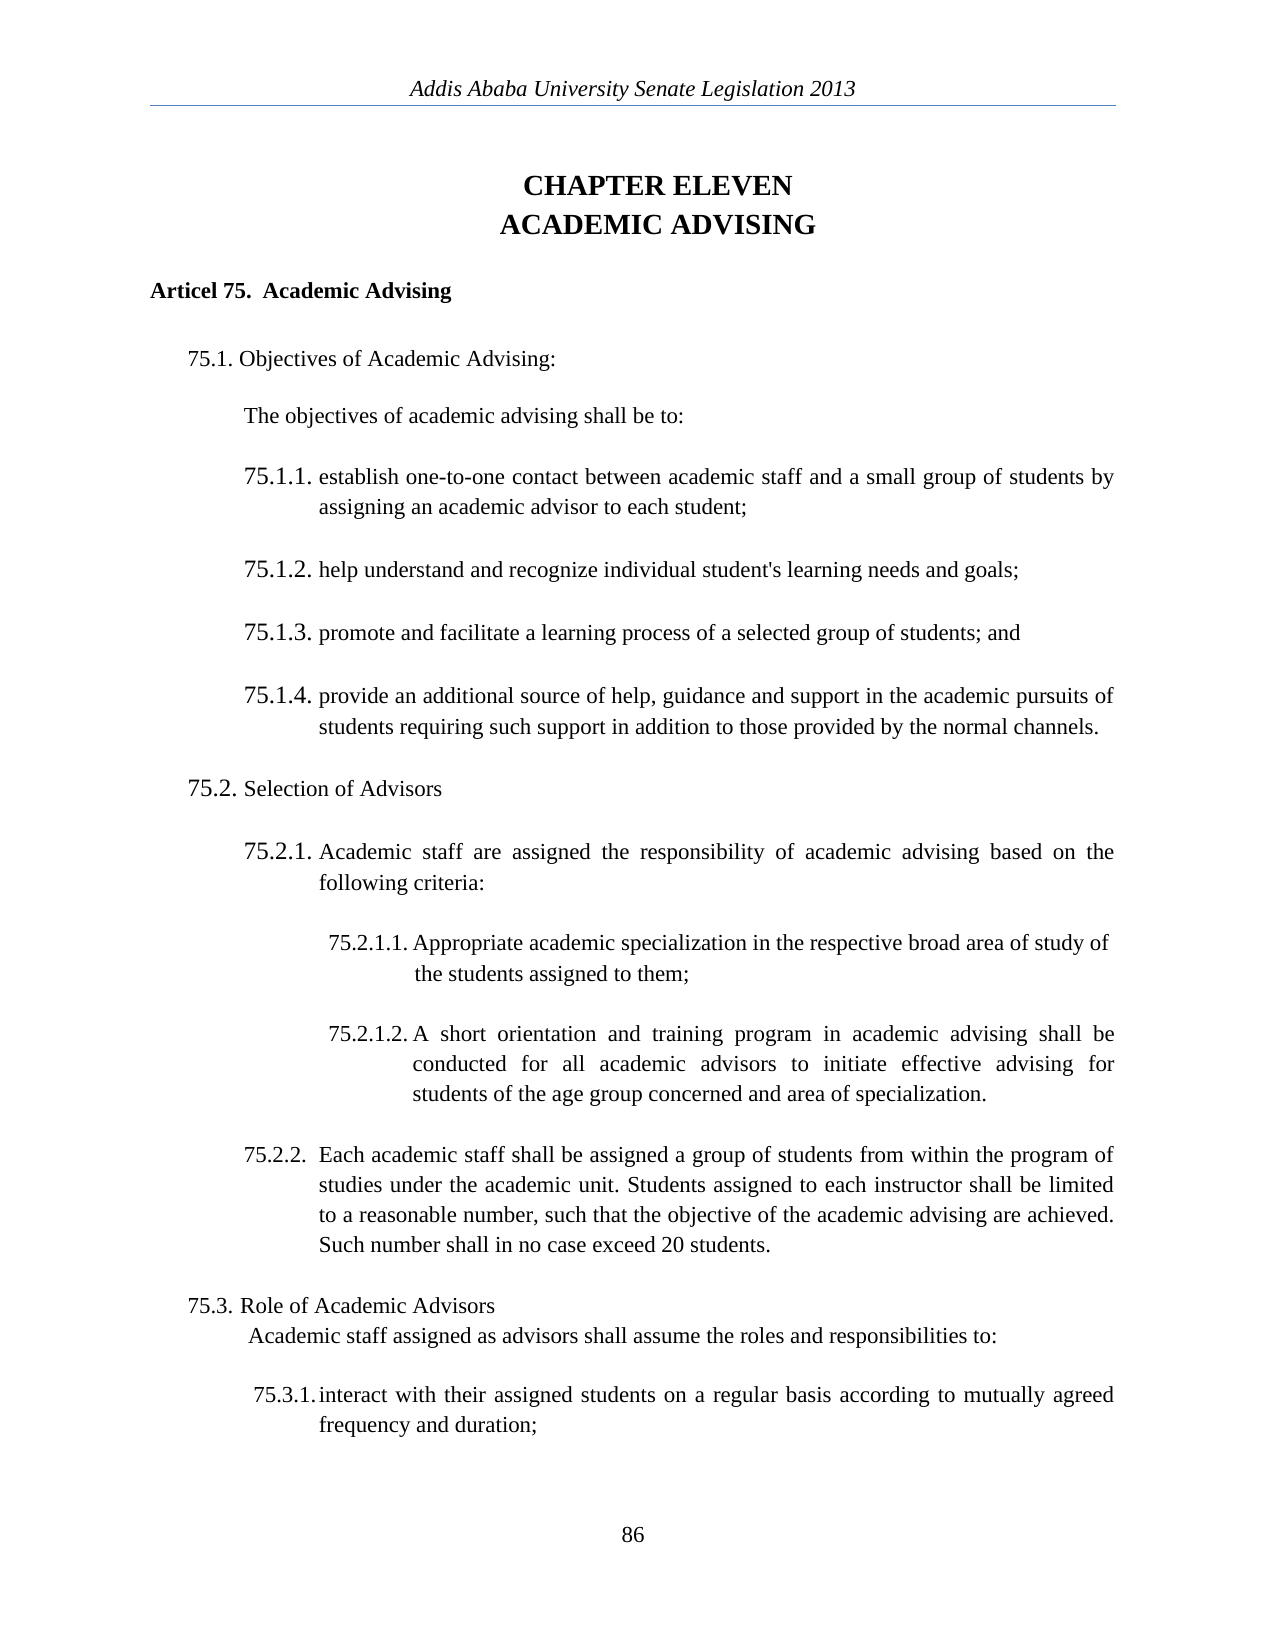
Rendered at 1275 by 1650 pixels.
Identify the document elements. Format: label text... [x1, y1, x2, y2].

list establish one-to-one contact between academic staff and a small group of students by assigning an academic advisor to each student; [244, 461, 1116, 520]
list A short orientation and training program in academic advising shall be conducted for all academic advisors to initiate effective advising for students of the age group concerned and area of specialization. [328, 1020, 1116, 1107]
list Each academic staff shall be assigned a group of students from within the program of studies under the academic unit. Students assigned to each instructor shall be limited to a reasonable number, such that the objective of the academic advising are achieved. Such number shall in no case exceed 20 students. [244, 1141, 1116, 1258]
list Academic staff are assigned the responsibility of academic advising based on the following criteria: [244, 836, 1116, 895]
list interact with their assigned students on a regular basis according to mutually agreed frequency and duration; [253, 1381, 1116, 1438]
text Academic staff assigned as advisors shall assume the roles and responsibilities to: [225, 1322, 1116, 1348]
list promote and facilitate a learning process of a selected group of students; and [244, 617, 1116, 646]
text the students assigned to them; [352, 960, 1116, 986]
list Role of Academic Advisors [187, 1292, 1116, 1318]
list Appropriate academic specialization in the respective broad area of study of [328, 929, 1116, 956]
list help understand and recognize individual student's learning needs and goals; [244, 554, 1116, 582]
text 75.1. Objectives of Academic Advising: [187, 345, 1116, 372]
text The objectives of academic advising shall be to: [244, 402, 1116, 428]
list CHAPTER ELEVEN ACADEMIC ADVISING [200, 168, 1116, 273]
list Selection of Advisors [187, 773, 1116, 802]
list Academic Advising [150, 277, 1116, 303]
list provide an additional source of help, guidance and support in the academic pursuits of students requiring such support in addition to those provided by the normal channels. [244, 680, 1116, 739]
